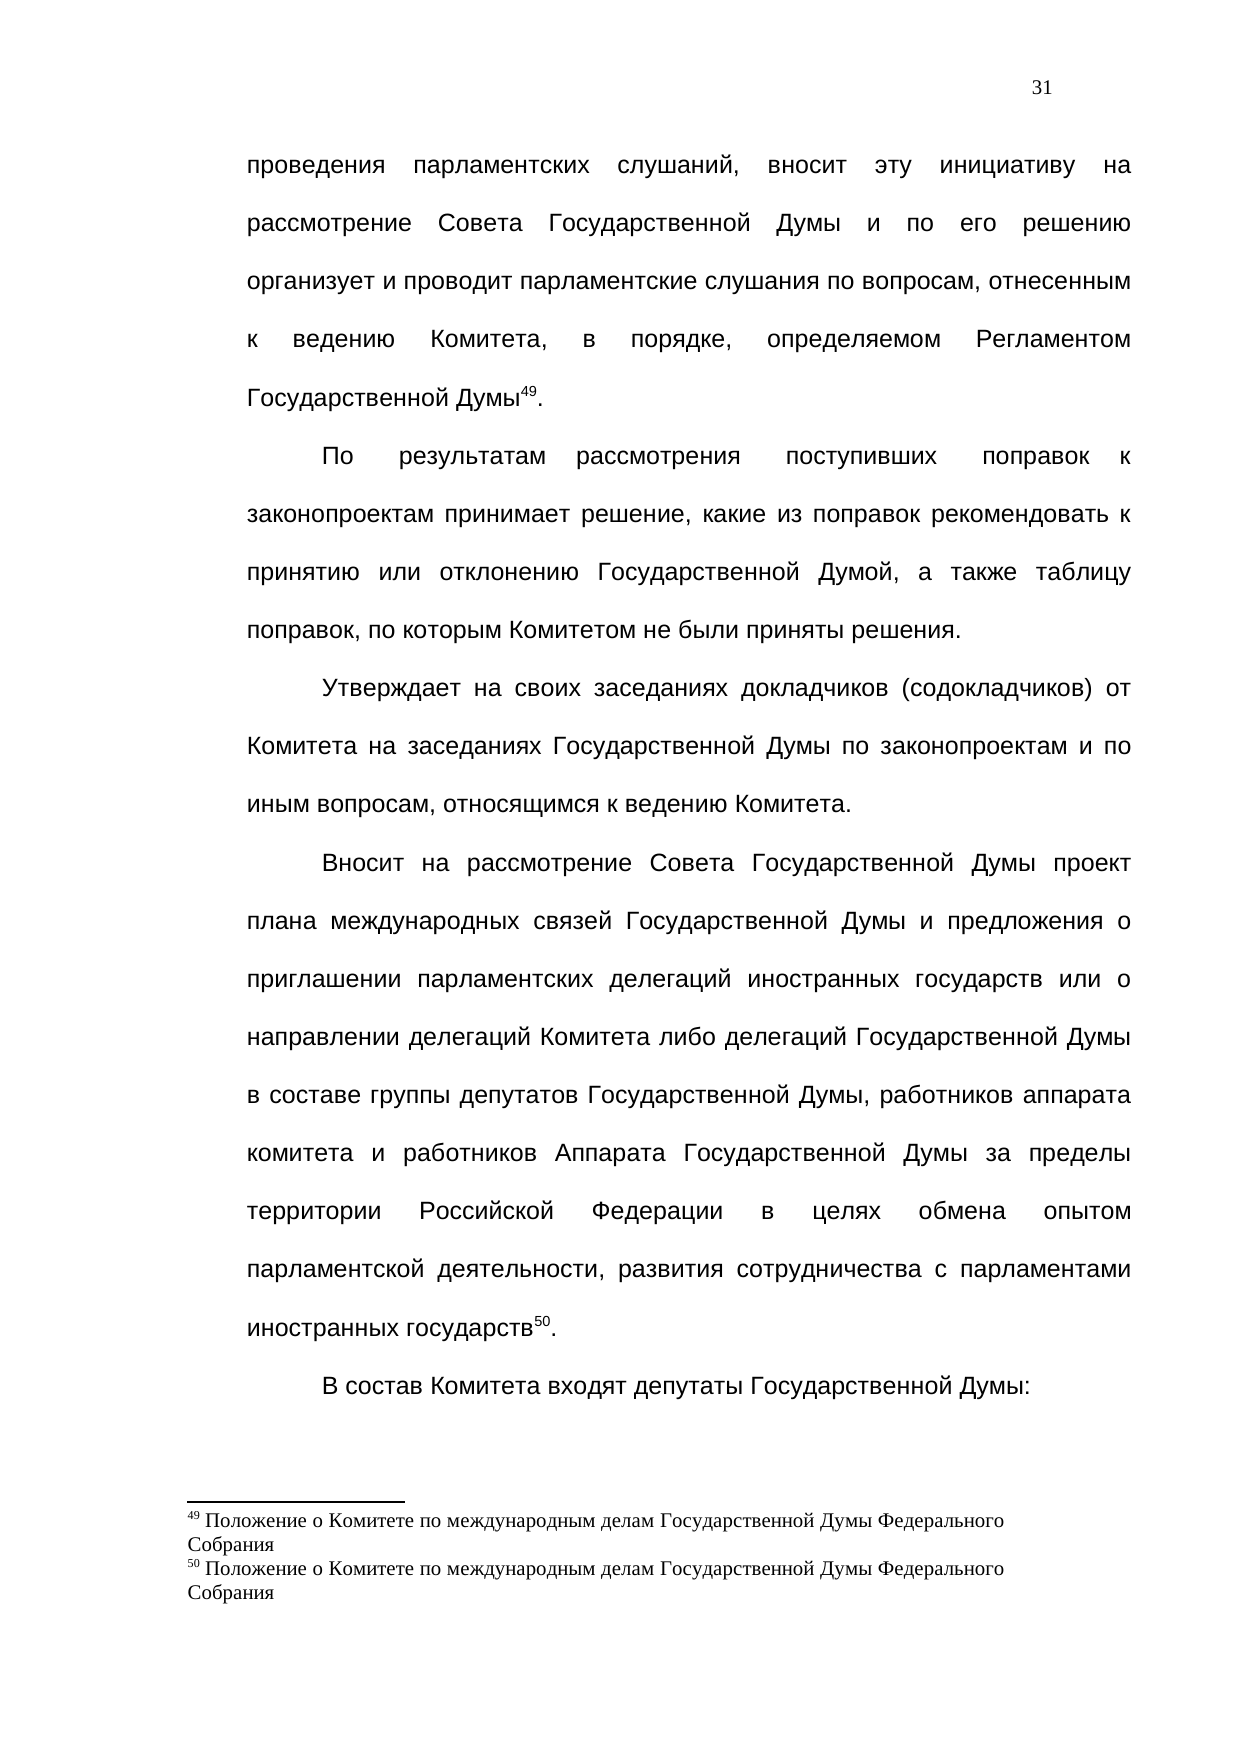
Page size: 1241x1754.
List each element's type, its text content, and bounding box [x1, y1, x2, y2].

text По результатам рассмотрения поступивших поправок к законопроектам принимает решение, какие из поправок рекомендовать к принятию или отклонению Государственной Думой, а также таблицу поправок, по которым Комитетом не были приняты решения. [247, 441, 1132, 644]
text В состав Комитета входят депутаты Государственной Думы: [247, 1371, 1132, 1400]
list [247, 150, 1132, 412]
text Утверждает на своих заседаниях докладчиков (содокладчиков) от Комитета на заседаниях Государственной Думы по законопроектам и по иным вопросам, относящимся к ведению Комитета. [247, 673, 1132, 818]
text Вносит на рассмотрение Совета Государственной Думы проект плана международных связей Государственной Думы и предложения о приглашении парламентских делегаций иностранных государств или о направлении делегаций Комитета либо делегаций Государственной Думы в составе группы депутатов Государственной Думы, работников аппарата комитета и работников Аппарата Государственной Думы за пределы территории Российской Федерации в целях обмена опытом парламентской деятельности, развития сотрудничества с парламентами иностранных государств. [247, 847, 1132, 1342]
